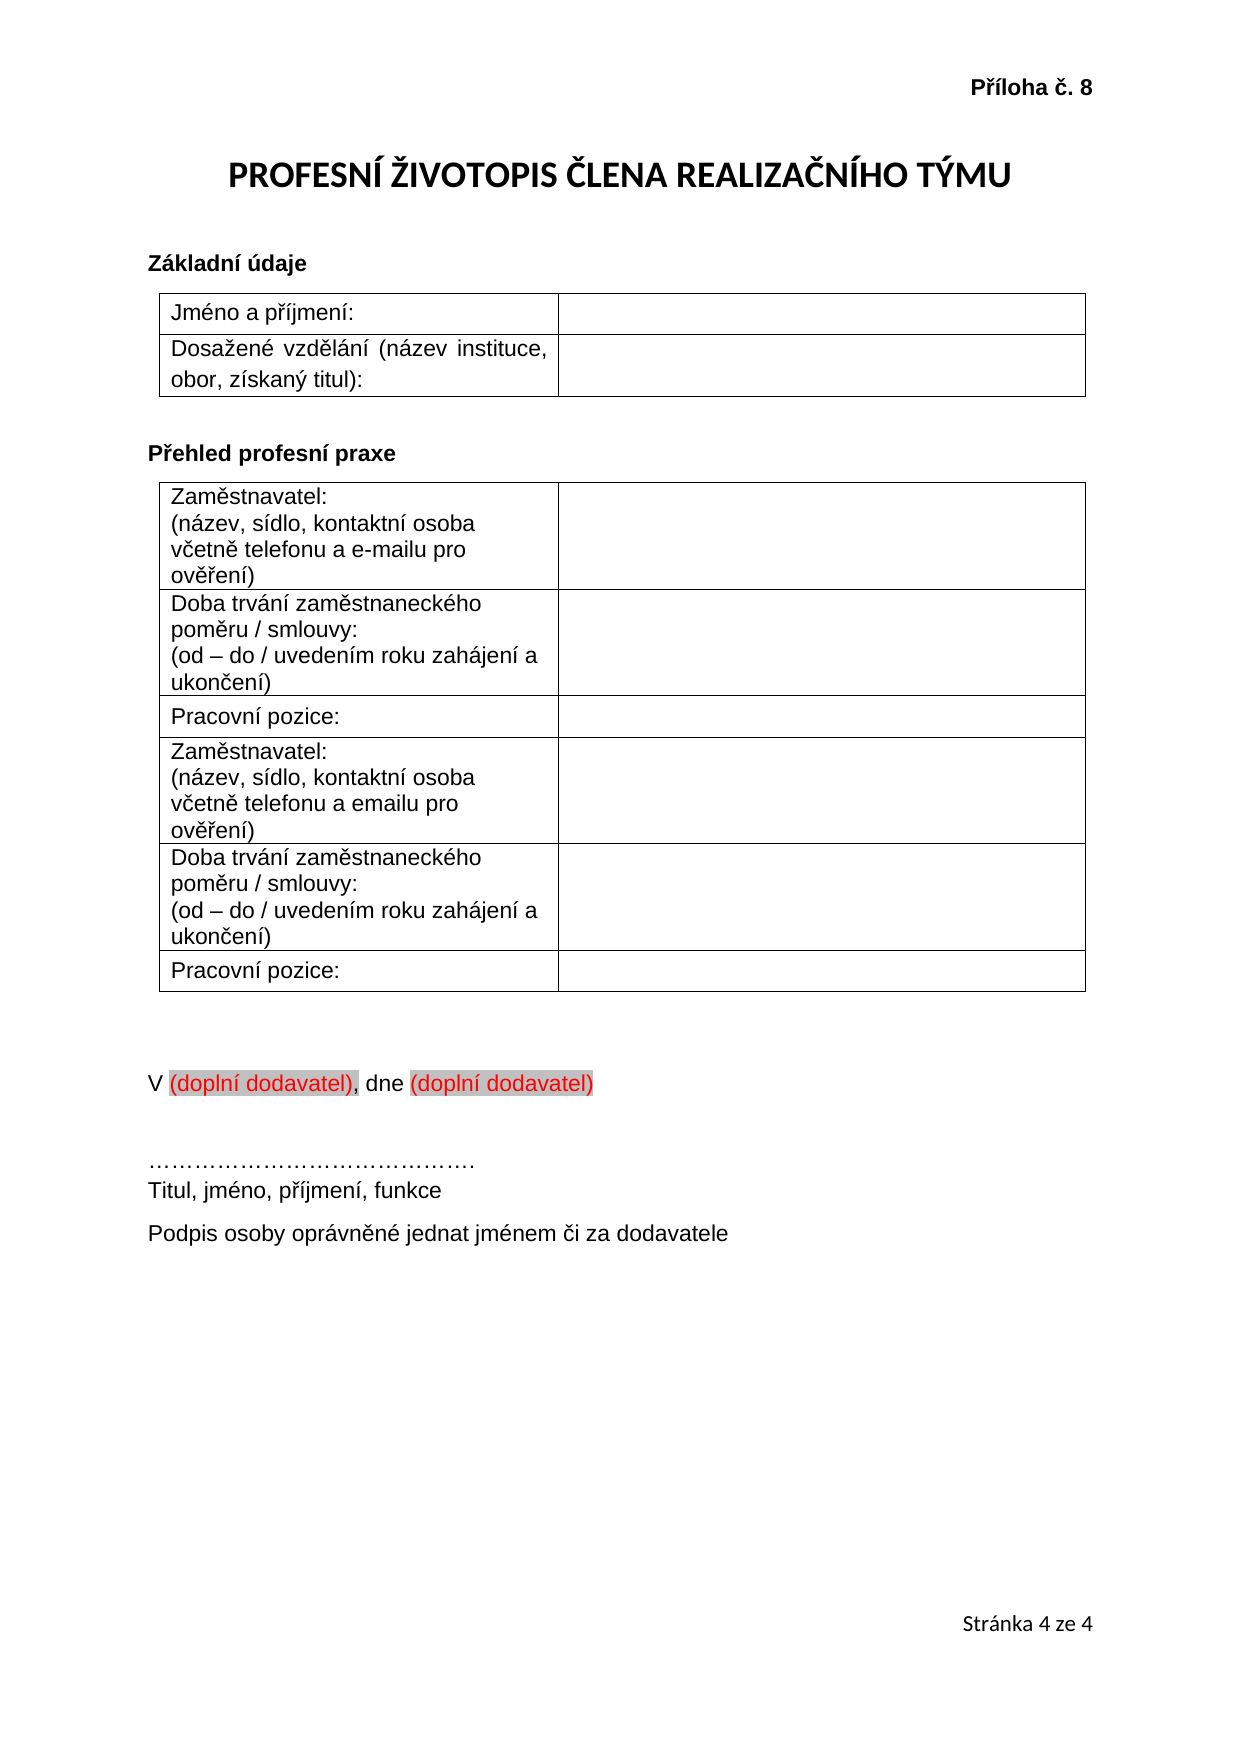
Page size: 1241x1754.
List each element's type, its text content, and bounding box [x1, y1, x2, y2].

table_cell [559, 590, 1085, 695]
text Základní údaje [148, 250, 1093, 277]
text ……………………………………. Titul, jméno, příjmení, funkce [148, 1147, 1093, 1204]
text Přehled profesní praxe [148, 439, 1093, 466]
table_cell Pracovní pozice: [160, 696, 558, 737]
table_cell Dosažené vzdělání (název instituce, obor, získaný titul): [160, 335, 558, 396]
table_header Zaměstnavatel: (název, sídlo, kontaktní osoba včetně telefonu a e-mailu pro ověření) [160, 483, 558, 589]
table_cell Doba trvání zaměstnaneckého poměru / smlouvy: (od – do / uvedením roku zahájení a ukončení) [160, 590, 558, 695]
table_header [559, 483, 1085, 589]
table_header Jméno a příjmení: [160, 294, 558, 334]
table_cell [559, 335, 1085, 396]
table_cell Doba trvání zaměstnaneckého poměru / smlouvy: (od – do / uvedením roku zahájení a ukončení) [160, 844, 558, 949]
text Podpis osoby oprávněné jednat jménem či za dodavatele [148, 1220, 1093, 1247]
table_header [559, 294, 1085, 334]
table_cell [559, 696, 1085, 737]
table_cell [559, 951, 1085, 991]
text PROFESNÍ ŽIVOTOPIS ČLENA REALIZAČNÍHO TÝMU [148, 151, 1093, 197]
table_cell Zaměstnavatel: (název, sídlo, kontaktní osoba včetně telefonu a emailu pro ověření) [160, 738, 558, 843]
table_cell Pracovní pozice: [160, 951, 558, 991]
text V (doplní dodavatel), dne (doplní dodavatel) [148, 1069, 1093, 1096]
table_cell [559, 844, 1085, 949]
table_cell [559, 738, 1085, 843]
